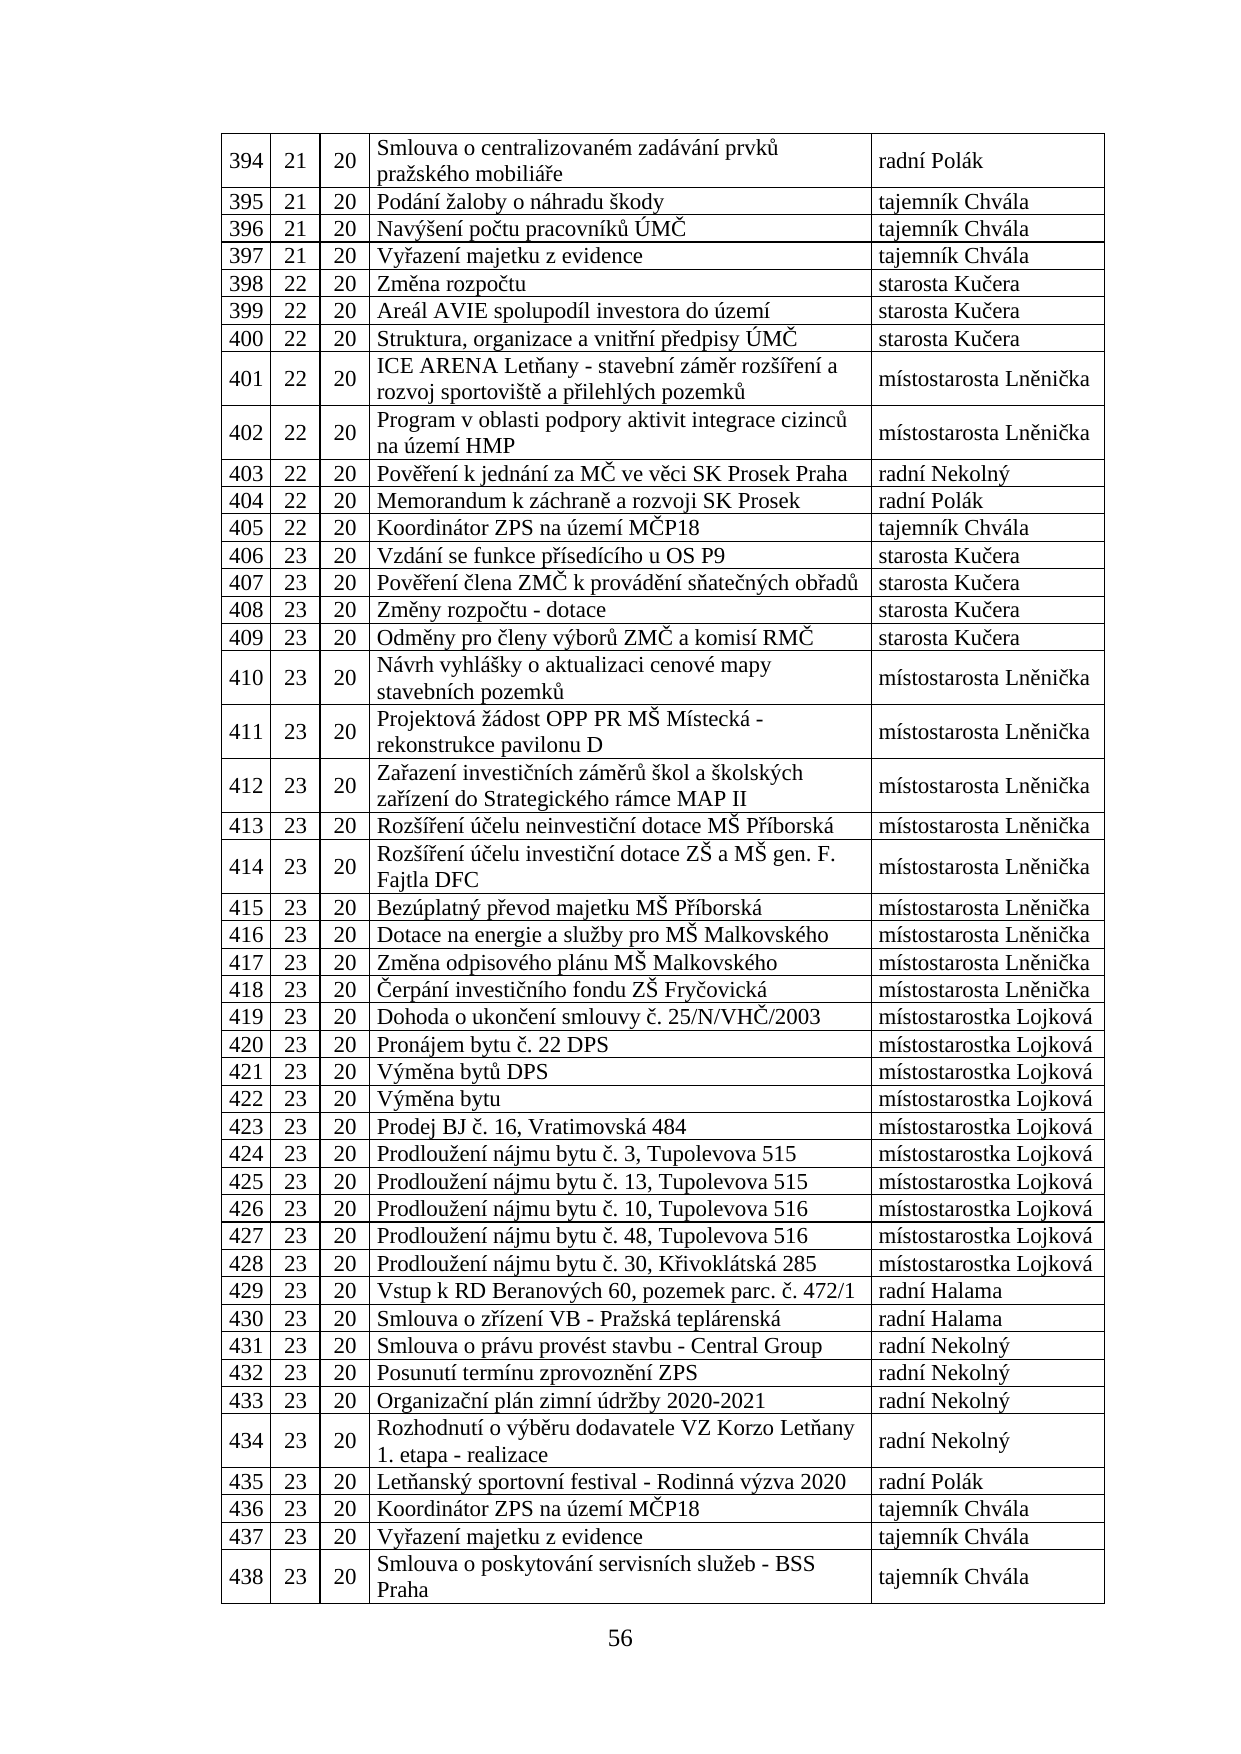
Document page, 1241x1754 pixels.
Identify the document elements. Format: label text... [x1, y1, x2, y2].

table_cell 434 [222, 1414, 270, 1467]
table_cell Čerpání investičního fondu ZŠ Fryčovická [370, 976, 871, 1002]
table_cell místostarosta Lněnička [872, 921, 1104, 947]
table_cell místostarostka Lojková [872, 1250, 1104, 1276]
table_cell Návrh vyhlášky o aktualizaci cenové mapy stavebních pozemků [370, 651, 871, 704]
table_cell 20 [321, 1550, 369, 1603]
table_cell ICE ARENA Letňany - stavební záměr rozšíření a rozvoj sportoviště a přilehlých pozemků [370, 352, 871, 405]
table_cell 417 [222, 949, 270, 975]
table_cell starosta Kučera [872, 542, 1104, 568]
table_cell starosta Kučera [872, 325, 1104, 351]
table_cell 23 [271, 1277, 319, 1304]
table_cell 20 [321, 1414, 369, 1467]
table_cell místostarosta Lněnička [872, 840, 1104, 893]
table_cell 403 [222, 460, 270, 486]
table_cell 20 [321, 134, 369, 187]
table_cell 23 [271, 705, 319, 758]
table_cell Pronájem bytu č. 22 DPS [370, 1031, 871, 1057]
table_cell 23 [271, 1003, 319, 1030]
table_cell 411 [222, 705, 270, 758]
table_cell Memorandum k záchraně a rozvoji SK Prosek [370, 487, 871, 513]
table_cell 23 [271, 1058, 319, 1084]
table_cell Navýšení počtu pracovníků ÚMČ [370, 215, 871, 241]
table_cell Rozhodnutí o výběru dodavatele VZ Korzo Letňany 1. etapa - realizace [370, 1414, 871, 1467]
table_cell 20 [321, 705, 369, 758]
table_cell 23 [271, 976, 319, 1002]
table_cell Smlouva o právu provést stavbu - Central Group [370, 1332, 871, 1358]
table_cell 431 [222, 1332, 270, 1358]
table_cell tajemník Chvála [872, 1550, 1104, 1603]
table_cell 23 [271, 1031, 319, 1057]
table_cell Výměna bytu [370, 1086, 871, 1112]
table_cell 20 [321, 1003, 369, 1030]
table_cell místostarostka Lojková [872, 1140, 1104, 1167]
table_cell 20 [321, 1195, 369, 1221]
table_cell 23 [271, 1523, 319, 1549]
table_cell 20 [321, 1140, 369, 1167]
table_cell 23 [271, 1550, 319, 1603]
table_cell 20 [321, 487, 369, 513]
table_cell radní Nekolný [872, 1332, 1104, 1358]
table_cell 23 [271, 624, 319, 650]
table_cell 430 [222, 1305, 270, 1331]
table_cell 415 [222, 894, 270, 920]
table_cell Smlouva o poskytování servisních služeb - BSS Praha [370, 1550, 871, 1603]
table_cell místostarosta Lněnička [872, 406, 1104, 458]
table_cell 23 [271, 1332, 319, 1358]
table_cell 23 [271, 1414, 319, 1467]
table_cell 22 [271, 297, 319, 324]
table_cell 20 [321, 759, 369, 812]
table_cell 22 [271, 406, 319, 458]
table_cell 23 [271, 1305, 319, 1331]
table_cell 398 [222, 270, 270, 296]
table_cell 394 [222, 134, 270, 187]
table_cell starosta Kučera [872, 270, 1104, 296]
table_cell 23 [271, 651, 319, 704]
table_cell 23 [271, 1168, 319, 1194]
table_cell místostarosta Lněnička [872, 813, 1104, 839]
table_cell Areál AVIE spolupodíl investora do území [370, 297, 871, 324]
table_cell 429 [222, 1277, 270, 1304]
table_cell 20 [321, 352, 369, 405]
table_cell 20 [321, 569, 369, 596]
table_cell 406 [222, 542, 270, 568]
table_cell 22 [271, 352, 319, 405]
table_cell 23 [271, 813, 319, 839]
table_cell 23 [271, 542, 319, 568]
table_cell 410 [222, 651, 270, 704]
table_cell Prodloužení nájmu bytu č. 30, Křivoklátská 285 [370, 1250, 871, 1276]
table_cell Podání žaloby o náhradu škody [370, 188, 871, 214]
table_cell místostarostka Lojková [872, 1223, 1104, 1249]
table_cell 20 [321, 1113, 369, 1139]
table_cell místostarostka Lojková [872, 1195, 1104, 1221]
table_cell 436 [222, 1495, 270, 1522]
table_cell radní Halama [872, 1277, 1104, 1304]
table_cell 23 [271, 840, 319, 893]
table_cell 424 [222, 1140, 270, 1167]
table_cell 428 [222, 1250, 270, 1276]
table_cell místostarostka Lojková [872, 1058, 1104, 1084]
table_cell místostarostka Lojková [872, 1003, 1104, 1030]
table_cell Rozšíření účelu neinvestiční dotace MŠ Příborská [370, 813, 871, 839]
table_cell 401 [222, 352, 270, 405]
table_cell 20 [321, 1086, 369, 1112]
table_cell 407 [222, 569, 270, 596]
table_cell 412 [222, 759, 270, 812]
table_cell 23 [271, 1387, 319, 1413]
table_cell Organizační plán zimní údržby 2020-2021 [370, 1387, 871, 1413]
table_cell 20 [321, 1031, 369, 1057]
table_cell 402 [222, 406, 270, 458]
table_cell místostarostka Lojková [872, 1031, 1104, 1057]
table_cell 20 [321, 1058, 369, 1084]
table_cell 396 [222, 215, 270, 241]
table_cell 20 [321, 270, 369, 296]
table_cell starosta Kučera [872, 597, 1104, 623]
table_cell 23 [271, 949, 319, 975]
table_cell 22 [271, 270, 319, 296]
table_cell 20 [321, 542, 369, 568]
table_cell 399 [222, 297, 270, 324]
table_cell 20 [321, 1168, 369, 1194]
table_cell 20 [321, 813, 369, 839]
table_cell Vzdání se funkce přísedícího u OS P9 [370, 542, 871, 568]
table_cell 404 [222, 487, 270, 513]
table_cell 23 [271, 1086, 319, 1112]
table_cell místostarostka Lojková [872, 1086, 1104, 1112]
table_cell 21 [271, 215, 319, 241]
table_cell radní Nekolný [872, 1360, 1104, 1386]
table_cell místostarosta Lněnička [872, 651, 1104, 704]
table_cell 23 [271, 1495, 319, 1522]
table_cell 409 [222, 624, 270, 650]
table_cell Koordinátor ZPS na území MČP18 [370, 514, 871, 541]
table_cell 20 [321, 1387, 369, 1413]
table_cell 20 [321, 460, 369, 486]
table_cell Dohoda o ukončení smlouvy č. 25/N/VHČ/2003 [370, 1003, 871, 1030]
table_cell místostarosta Lněnička [872, 759, 1104, 812]
table_cell Pověření člena ZMČ k provádění sňatečných obřadů [370, 569, 871, 596]
table_cell tajemník Chvála [872, 188, 1104, 214]
table_cell Zařazení investičních záměrů škol a školských zařízení do Strategického rámce MAP II [370, 759, 871, 812]
table_cell 427 [222, 1223, 270, 1249]
table_cell 397 [222, 243, 270, 269]
table_cell 421 [222, 1058, 270, 1084]
table_cell 419 [222, 1003, 270, 1030]
table_cell 22 [271, 487, 319, 513]
table_cell Výměna bytů DPS [370, 1058, 871, 1084]
table_cell Posunutí termínu zprovoznění ZPS [370, 1360, 871, 1386]
table_cell 20 [321, 188, 369, 214]
table_cell 20 [321, 406, 369, 458]
table_cell 23 [271, 1360, 319, 1386]
table_cell 437 [222, 1523, 270, 1549]
table_cell Vstup k RD Beranových 60, pozemek parc. č. 472/1 [370, 1277, 871, 1304]
table_cell tajemník Chvála [872, 215, 1104, 241]
table_cell 20 [321, 243, 369, 269]
table_cell 20 [321, 921, 369, 947]
table_cell 20 [321, 1305, 369, 1331]
table_cell 20 [321, 949, 369, 975]
table_cell 20 [321, 894, 369, 920]
table_cell 20 [321, 1332, 369, 1358]
table_cell 426 [222, 1195, 270, 1221]
table_cell 20 [321, 514, 369, 541]
table_cell 23 [271, 1195, 319, 1221]
table_cell 416 [222, 921, 270, 947]
table_cell 20 [321, 1523, 369, 1549]
table_cell tajemník Chvála [872, 1495, 1104, 1522]
table_cell starosta Kučera [872, 569, 1104, 596]
table_cell tajemník Chvála [872, 1523, 1104, 1549]
table_cell místostarosta Lněnička [872, 976, 1104, 1002]
table_cell místostarostka Lojková [872, 1113, 1104, 1139]
table_cell Smlouva o centralizovaném zadávání prvků pražského mobiliáře [370, 134, 871, 187]
table_cell Koordinátor ZPS na území MČP18 [370, 1495, 871, 1522]
table_cell 20 [321, 297, 369, 324]
table_cell Letňanský sportovní festival - Rodinná výzva 2020 [370, 1468, 871, 1494]
table_cell 438 [222, 1550, 270, 1603]
table_cell 395 [222, 188, 270, 214]
table_cell Prodloužení nájmu bytu č. 48, Tupolevova 516 [370, 1223, 871, 1249]
table_cell Rozšíření účelu investiční dotace ZŠ a MŠ gen. F. Fajtla DFC [370, 840, 871, 893]
table_cell 20 [321, 1360, 369, 1386]
table_cell Vyřazení majetku z evidence [370, 243, 871, 269]
table_cell 422 [222, 1086, 270, 1112]
table_cell Program v oblasti podpory aktivit integrace cizinců na území HMP [370, 406, 871, 458]
table_cell 23 [271, 569, 319, 596]
table_cell Prodej BJ č. 16, Vratimovská 484 [370, 1113, 871, 1139]
table_cell 420 [222, 1031, 270, 1057]
table_cell radní Nekolný [872, 1387, 1104, 1413]
table_cell radní Polák [872, 1468, 1104, 1494]
table_cell 20 [321, 1223, 369, 1249]
table_cell Smlouva o zřízení VB - Pražská teplárenská [370, 1305, 871, 1331]
table_cell 22 [271, 514, 319, 541]
table_cell 23 [271, 1140, 319, 1167]
table_cell 21 [271, 188, 319, 214]
table_cell 23 [271, 894, 319, 920]
table_cell 21 [271, 243, 319, 269]
table_cell 425 [222, 1168, 270, 1194]
table_cell 22 [271, 460, 319, 486]
table_cell 414 [222, 840, 270, 893]
table_cell Prodloužení nájmu bytu č. 13, Tupolevova 515 [370, 1168, 871, 1194]
table_cell 22 [271, 325, 319, 351]
table_cell 23 [271, 759, 319, 812]
table_cell místostarosta Lněnička [872, 352, 1104, 405]
table_cell 20 [321, 597, 369, 623]
table_cell Bezúplatný převod majetku MŠ Příborská [370, 894, 871, 920]
table_cell 23 [271, 921, 319, 947]
table_cell 418 [222, 976, 270, 1002]
table_cell radní Nekolný [872, 460, 1104, 486]
table_cell Změna odpisového plánu MŠ Malkovského [370, 949, 871, 975]
table_cell tajemník Chvála [872, 514, 1104, 541]
table_cell 408 [222, 597, 270, 623]
table_cell 20 [321, 840, 369, 893]
table_cell místostarostka Lojková [872, 1168, 1104, 1194]
table_cell místostarosta Lněnička [872, 894, 1104, 920]
table_cell 20 [321, 1495, 369, 1522]
table_cell 20 [321, 651, 369, 704]
table_cell 405 [222, 514, 270, 541]
table_cell 20 [321, 1277, 369, 1304]
table_cell 433 [222, 1387, 270, 1413]
table_cell 20 [321, 325, 369, 351]
table_cell místostarosta Lněnička [872, 949, 1104, 975]
table_cell 23 [271, 1468, 319, 1494]
table_cell místostarosta Lněnička [872, 705, 1104, 758]
table_cell starosta Kučera [872, 297, 1104, 324]
table_cell Prodloužení nájmu bytu č. 10, Tupolevova 516 [370, 1195, 871, 1221]
table_cell radní Nekolný [872, 1414, 1104, 1467]
table_cell 423 [222, 1113, 270, 1139]
table_cell Prodloužení nájmu bytu č. 3, Tupolevova 515 [370, 1140, 871, 1167]
table_cell 23 [271, 1223, 319, 1249]
table_cell 432 [222, 1360, 270, 1386]
table_cell 20 [321, 215, 369, 241]
table_cell Vyřazení majetku z evidence [370, 1523, 871, 1549]
table_cell 400 [222, 325, 270, 351]
table_cell Pověření k jednání za MČ ve věci SK Prosek Praha [370, 460, 871, 486]
table_cell radní Polák [872, 487, 1104, 513]
table_cell starosta Kučera [872, 624, 1104, 650]
table_cell Změna rozpočtu [370, 270, 871, 296]
table_cell Projektová žádost OPP PR MŠ Místecká - rekonstrukce pavilonu D [370, 705, 871, 758]
table_cell 21 [271, 134, 319, 187]
table_cell Struktura, organizace a vnitřní předpisy ÚMČ [370, 325, 871, 351]
table_cell radní Polák [872, 134, 1104, 187]
table_cell 20 [321, 976, 369, 1002]
table_cell 20 [321, 1250, 369, 1276]
table_cell 23 [271, 597, 319, 623]
table_cell tajemník Chvála [872, 243, 1104, 269]
table_cell 413 [222, 813, 270, 839]
table_cell 23 [271, 1250, 319, 1276]
table_cell Změny rozpočtu - dotace [370, 597, 871, 623]
table_cell Odměny pro členy výborů ZMČ a komisí RMČ [370, 624, 871, 650]
table_cell 20 [321, 1468, 369, 1494]
table_cell 20 [321, 624, 369, 650]
table_cell radní Halama [872, 1305, 1104, 1331]
table_cell 435 [222, 1468, 270, 1494]
table_cell 23 [271, 1113, 319, 1139]
table_cell Dotace na energie a služby pro MŠ Malkovského [370, 921, 871, 947]
